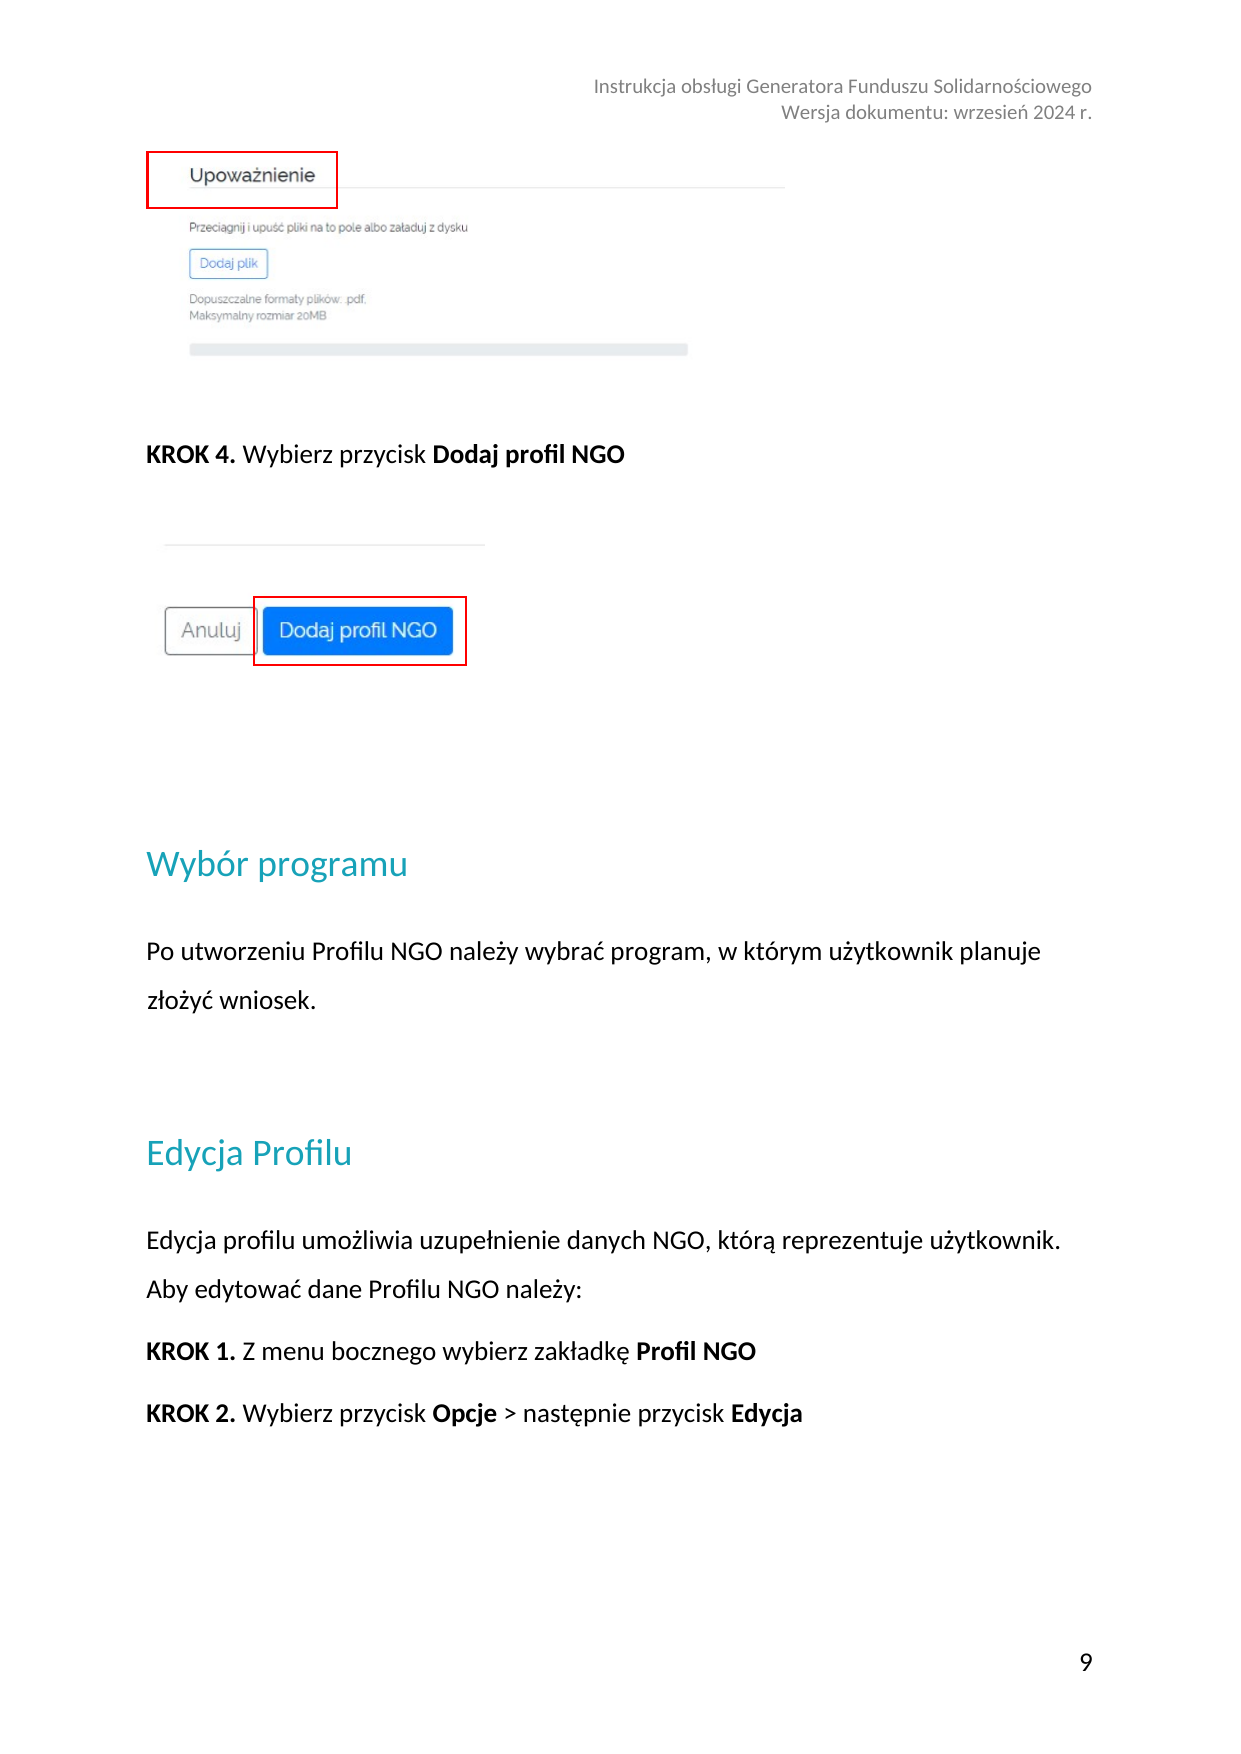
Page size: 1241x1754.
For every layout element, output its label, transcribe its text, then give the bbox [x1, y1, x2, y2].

text KROK 2. Wybierz przycisk Opcje > następnie przycisk Edycja [146, 1396, 1093, 1429]
picture [147, 472, 485, 728]
text Aby edytować dane Profilu NGO należy: [146, 1272, 1093, 1305]
text Edycja profilu umożliwia uzupełnienie danych NGO, którą reprezentuje użytkownik. [146, 1223, 1093, 1256]
text KROK 4. Wybierz przycisk Dodaj profil NGO [146, 437, 1093, 470]
text Po utworzeniu Profilu NGO należy wybrać program, w którym użytkownik planuje złożyć wniosek. [146, 934, 1093, 1016]
picture [149, 153, 336, 207]
text KROK 1. Z menu bocznego wybierz zakładkę Profil NGO [146, 1334, 1093, 1367]
subtitle Wybór programu [146, 840, 1093, 886]
picture [147, 151, 785, 400]
subtitle Edycja Profilu [146, 1129, 1093, 1175]
